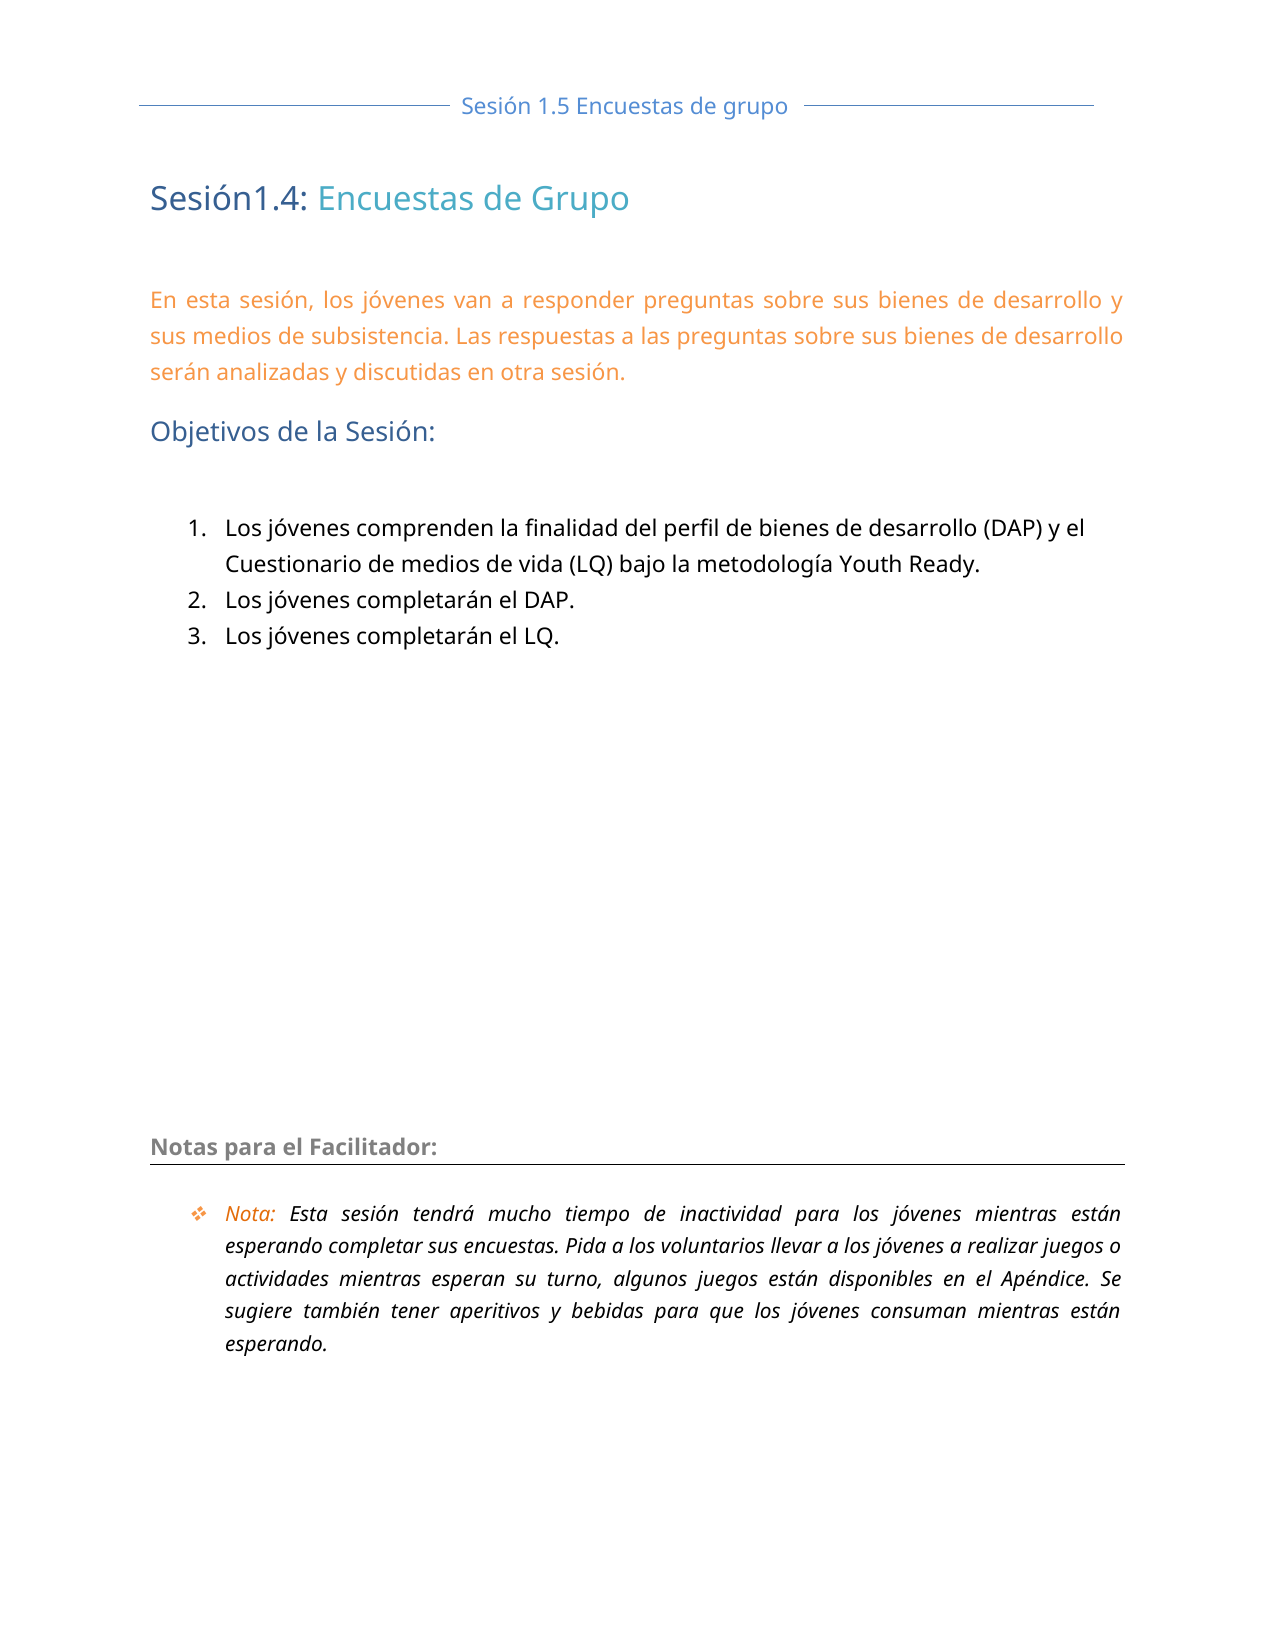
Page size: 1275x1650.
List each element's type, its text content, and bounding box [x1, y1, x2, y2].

text Notas para el Facilitador: [150, 1131, 1125, 1164]
subtitle Sesión1.4: Encuestas de Grupo [150, 175, 1125, 220]
list Nota: Esta sesión tendrá mucho tiempo de inactividad para los jóvenes mientras están esperando completar sus encuestas. Pida a los voluntarios llevar a los jóvenes a realizar juegos o actividades mientras esperan su turno, algunos juegos están disponibles en el Apéndice. Se sugiere también tener aperitivos y bebidas para que los jóvenes consuman mientras están esperando. [187, 1199, 1125, 1358]
list Los jóvenes completarán el LQ. [187, 619, 1125, 651]
text En esta sesión, los jóvenes van a responder preguntas sobre sus bienes de desarrollo y sus medios de subsistencia. Las respuestas a las preguntas sobre sus bienes de desarrollo serán analizadas y discutidas en otra sesión. [150, 284, 1125, 387]
subtitle Objetivos de la Sesión: [150, 413, 1125, 449]
list Los jóvenes completarán el DAP. [187, 584, 1125, 615]
list Los jóvenes comprenden la finalidad del perfil de bienes de desarrollo (DAP) y el Cuestionario de medios de vida (LQ) bajo la metodología Youth Ready. [187, 512, 1125, 579]
